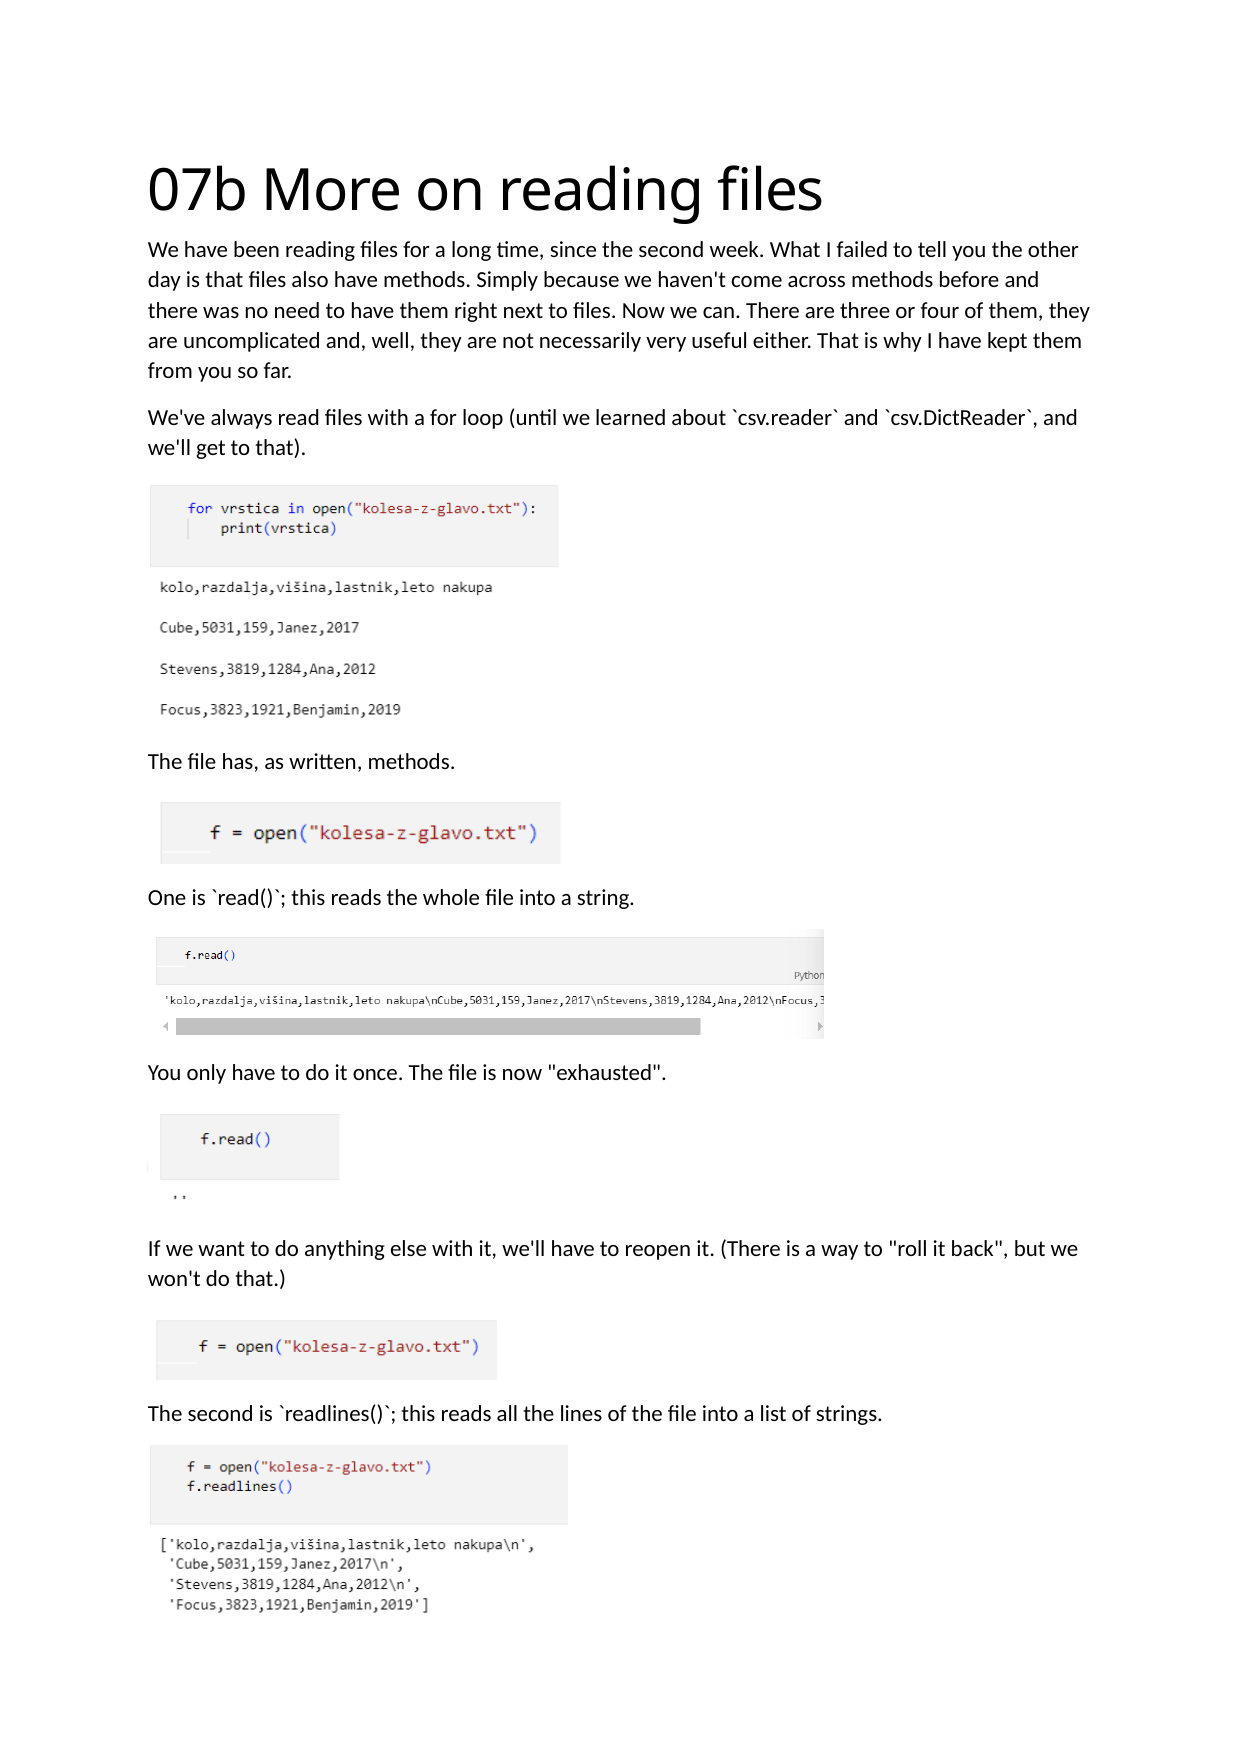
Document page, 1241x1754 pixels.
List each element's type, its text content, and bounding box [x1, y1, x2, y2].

text If we want to do anything else with it, we'll have to reopen it. (There is a way to "roll it back", but we won't do that.) [148, 1234, 1093, 1292]
text The second is `readlines()`; this reads all the lines of the file into a list of strings. [148, 1399, 1093, 1427]
text You only have to do it once. The file is now "exhausted". [148, 1058, 1093, 1086]
picture [147, 794, 561, 864]
picture [147, 480, 559, 729]
title 07b More on reading files [148, 148, 1093, 227]
picture [147, 1104, 340, 1216]
text The file has, as written, methods. [148, 747, 1093, 776]
text We've always read files with a for loop (until we learned about `csv.reader` and `csv.DictReader`, and we'll get to that). [148, 403, 1093, 461]
text We have been reading files for a long time, since the second week. What I failed to tell you the other day is that files also have methods. Simply because we haven't come across methods before and there was no need to have them right next to files. Now we can. There are three or four of them, they are uncomplicated and, well, they are not necessarily very useful either. That is why I have kept them from you so far. [148, 235, 1093, 384]
picture [147, 1445, 568, 1632]
picture [147, 929, 824, 1039]
picture [147, 1311, 498, 1380]
text One is `read()`; this reads the whole file into a string. [148, 883, 1093, 911]
